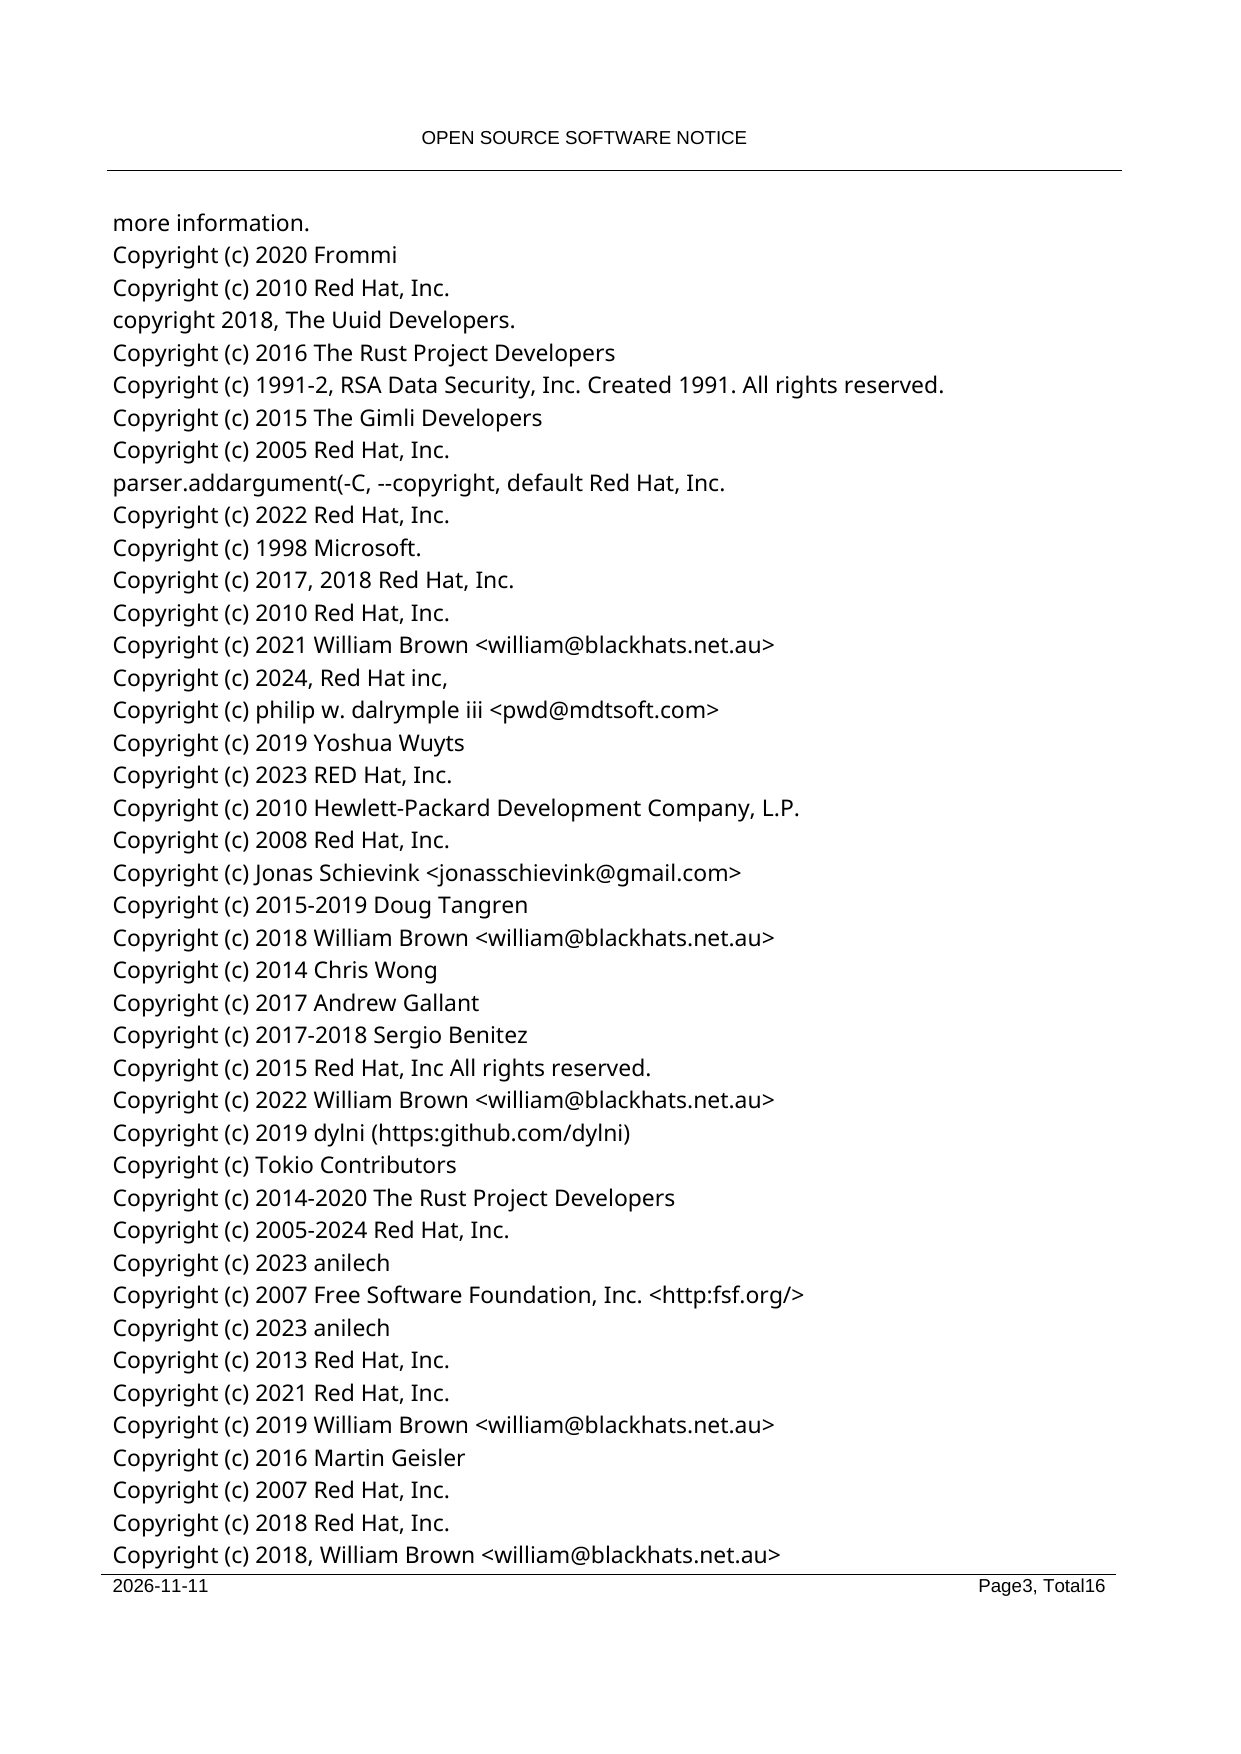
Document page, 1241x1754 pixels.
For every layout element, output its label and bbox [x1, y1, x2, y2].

text [112, 206, 1128, 1571]
